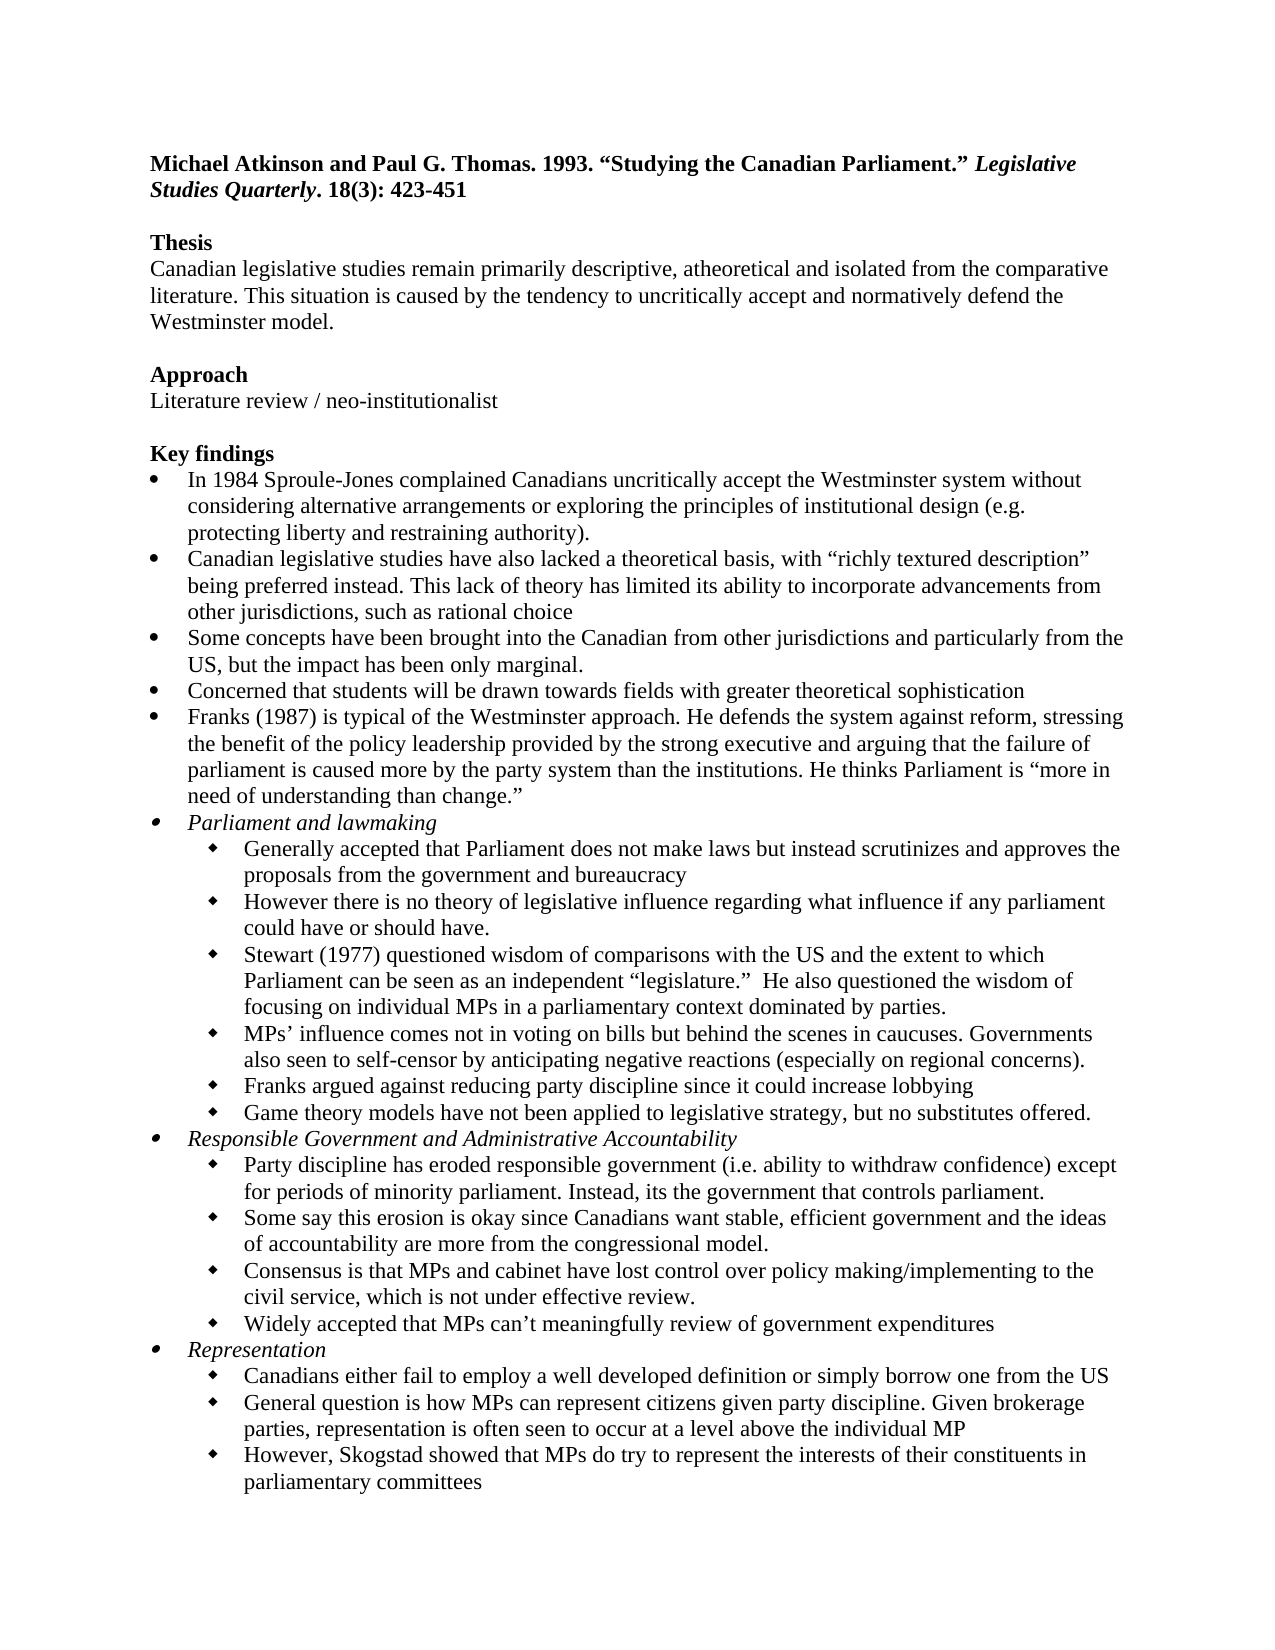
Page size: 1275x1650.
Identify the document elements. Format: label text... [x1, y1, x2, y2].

list Franks (1987) is typical of the Westminster approach. He defends the system against reform, stressing the benefit of the policy leadership provided by the strong executive and arguing that the failure of parliament is caused more by the party system than the institutions. He thinks Parliament is “more in need of understanding than change.” [150, 703, 1125, 809]
list MPs’ influence comes not in voting on bills but behind the scenes in caucuses. Governments also seen to self-censor by anticipating negative reactions (especially on regional concerns). [206, 1020, 1125, 1072]
list Widely accepted that MPs can’t meaningfully review of government expenditures [206, 1309, 1125, 1336]
list In 1984 Sproule-Jones complained Canadians uncritically accept the Westminster system without considering alternative arrangements or exploring the principles of institutional design (e.g. protecting liberty and restraining authority). [150, 466, 1125, 545]
list Generally accepted that Parliament does not make laws but instead scrutinizes and approves the proposals from the government and bureaucracy [206, 835, 1125, 888]
list General question is how MPs can represent citizens given party discipline. Given brokerage parties, representation is often seen to occur at a level above the individual MP [206, 1389, 1125, 1441]
list Franks argued against reducing party discipline since it could increase lobbying [206, 1072, 1125, 1099]
list Representation [150, 1336, 1125, 1362]
list Parliament and lawmaking [150, 809, 1125, 835]
list However, Skogstad showed that MPs do try to represent the interests of their constituents in parliamentary committees [206, 1441, 1125, 1494]
list Responsible Government and Administrative Accountability [150, 1125, 1125, 1151]
text Canadian legislative studies remain primarily descriptive, atheoretical and isolated from the comparative literature. This situation is caused by the tendency to uncritically accept and normatively defend the Westminster model. [150, 255, 1125, 334]
list Game theory models have not been applied to legislative strategy, but no substitutes offered. [206, 1099, 1125, 1125]
list Some say this erosion is okay since Canadians want stable, efficient government and the ideas of accountability are more from the congressional model. [206, 1204, 1125, 1257]
text Literature review / neo-institutionalist [150, 387, 1125, 413]
list Stewart (1977) questioned wisdom of comparisons with the US and the extent to which Parliament can be seen as an independent “legislature.” He also questioned the wisdom of focusing on individual MPs in a parliamentary context dominated by parties. [206, 941, 1125, 1020]
text Thesis [150, 229, 1125, 255]
list However there is no theory of legislative influence regarding what influence if any parliament could have or should have. [206, 888, 1125, 941]
list Concerned that students will be drawn towards fields with greater theoretical sophistication [150, 677, 1125, 703]
list Consensus is that MPs and cabinet have lost control over policy making/implementing to the civil service, which is not under effective review. [206, 1257, 1125, 1309]
list Some concepts have been brought into the Canadian from other jurisdictions and particularly from the US, but the impact has been only marginal. [150, 624, 1125, 677]
list Canadian legislative studies have also lacked a theoretical basis, with “richly textured description” being preferred instead. This lack of theory has limited its ability to incorporate advancements from other jurisdictions, such as rational choice [150, 545, 1125, 624]
text Michael Atkinson and Paul G. Thomas. 1993. “Studying the Canadian Parliament.” Legislative Studies Quarterly. 18(3): 423-451 [150, 150, 1125, 203]
text Key findings [150, 440, 1125, 466]
text Approach [150, 361, 1125, 387]
list Party discipline has eroded responsible government (i.e. ability to withdraw confidence) except for periods of minority parliament. Instead, its the government that controls parliament. [206, 1151, 1125, 1204]
list Canadians either fail to employ a well developed definition or simply borrow one from the US [206, 1362, 1125, 1389]
